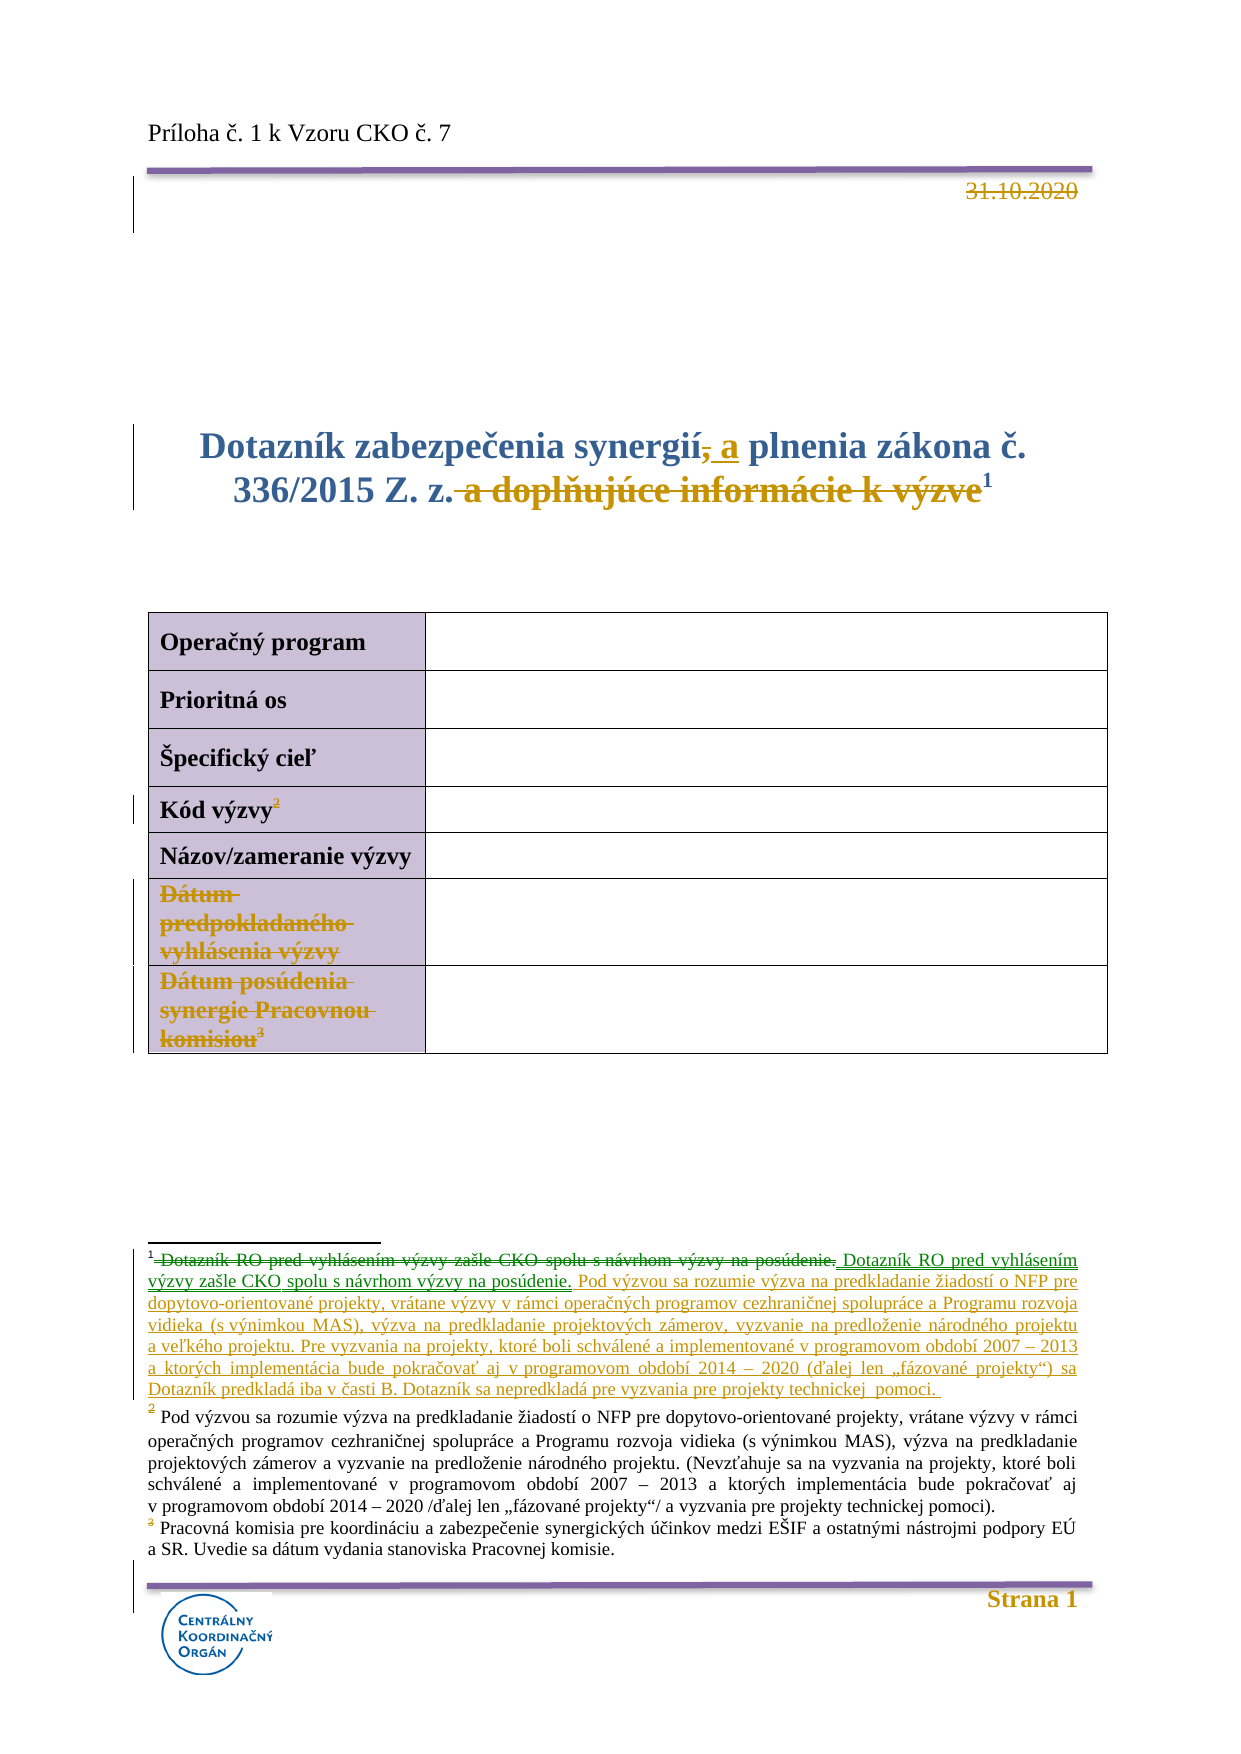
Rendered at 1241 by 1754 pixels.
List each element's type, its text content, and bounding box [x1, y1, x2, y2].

table_cell Kód výzvy [149, 787, 425, 832]
table_header Operačný program [149, 613, 425, 670]
table_cell [426, 729, 1107, 786]
text Dotazník zabezpečenia synergií plnenia zákona č.336/2015 Z. z. [148, 424, 1078, 510]
table_cell [426, 833, 1107, 878]
table_cell [149, 879, 425, 965]
table_cell [426, 787, 1107, 832]
table_cell [426, 671, 1107, 728]
table_cell Prioritná os [149, 671, 425, 728]
table_cell [426, 879, 1107, 965]
table_cell Názov/zameranie výzvy [149, 833, 425, 878]
table_header [426, 613, 1107, 670]
table_cell [149, 966, 425, 1052]
table_cell Špecifický cieľ [149, 729, 425, 786]
picture [159, 1592, 272, 1674]
table_cell [426, 966, 1107, 1052]
